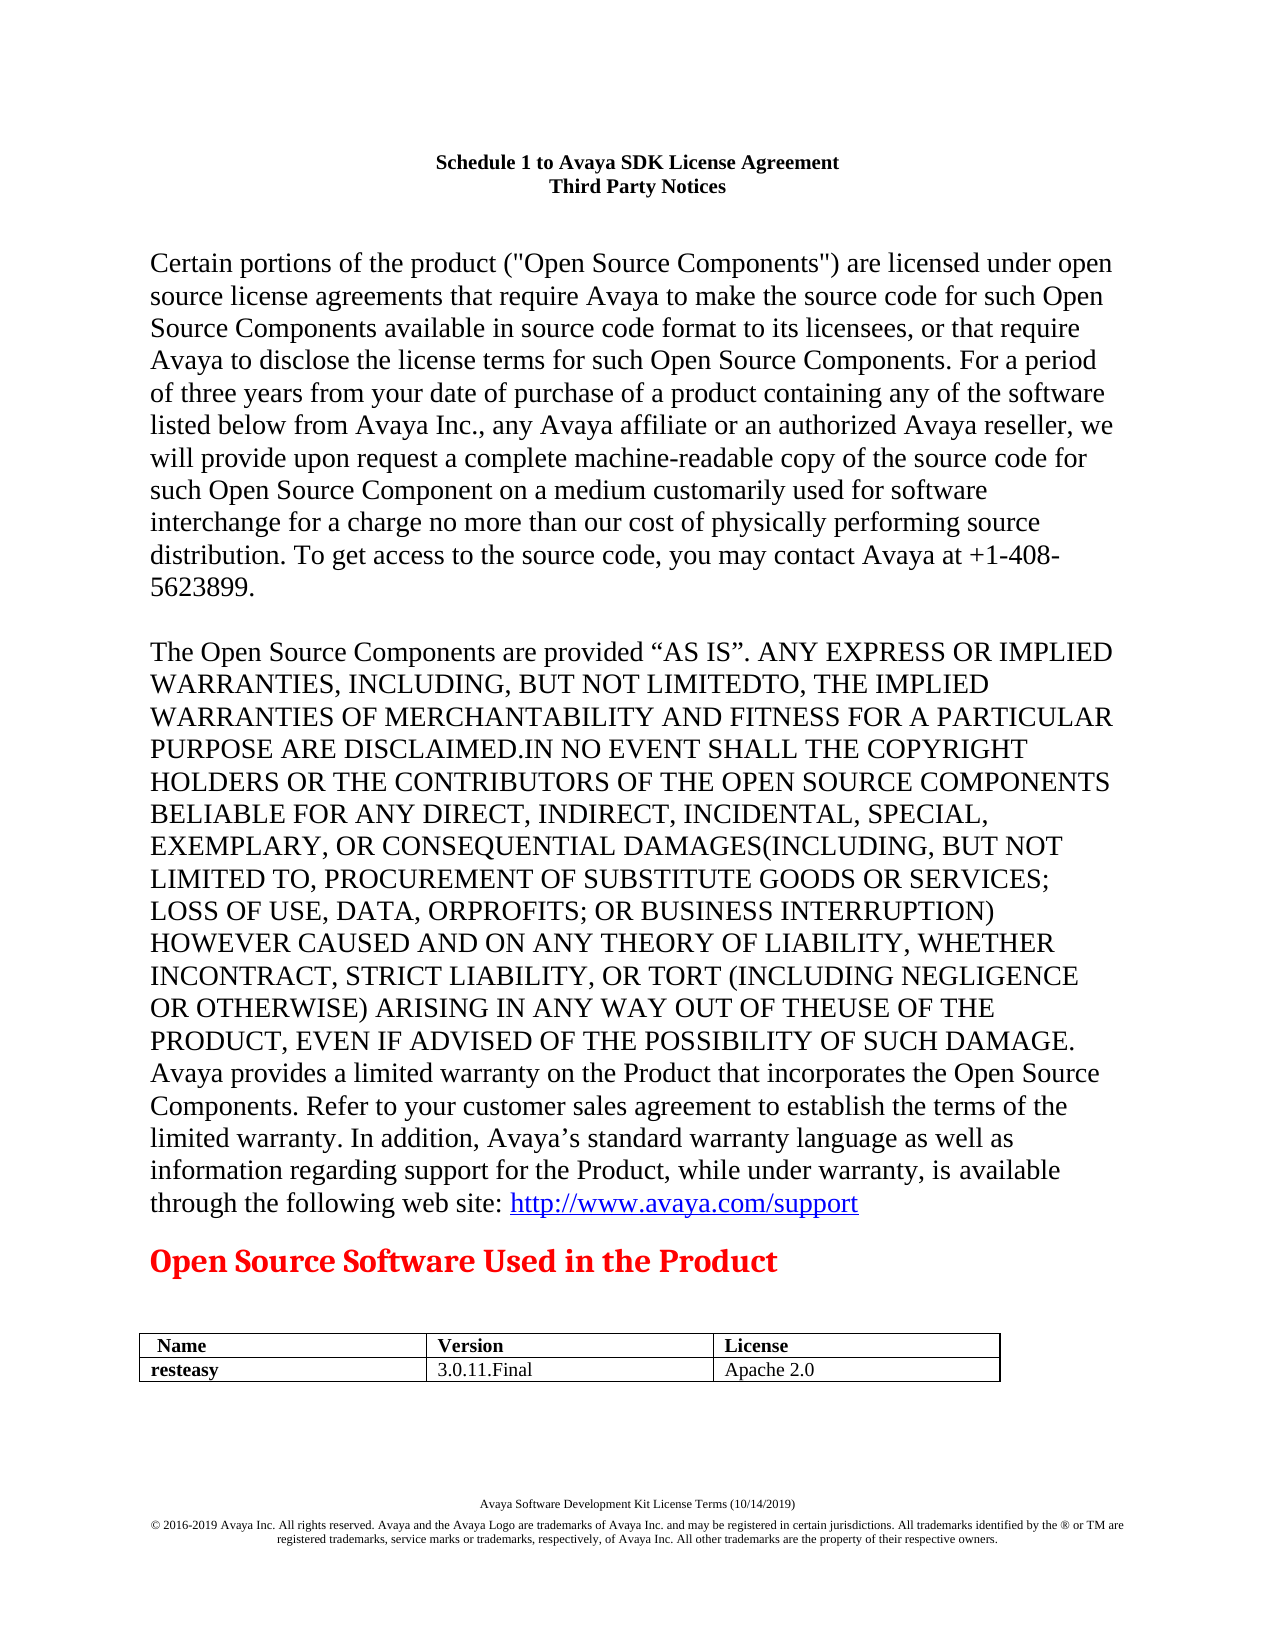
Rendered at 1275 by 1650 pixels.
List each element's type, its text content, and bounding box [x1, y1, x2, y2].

table_header Version [427, 1334, 713, 1357]
text Schedule 1 to Avaya SDK License Agreement Third Party Notices [150, 150, 1125, 198]
table_cell 3.0.11.Final [427, 1358, 713, 1381]
text The Open Source Components are provided “AS IS”. ANY EXPRESS OR IMPLIED WARRANTIES, INCLUDING, BUT NOT LIMITEDTO, THE IMPLIED WARRANTIES OF MERCHANTABILITY AND FITNESS FOR A PARTICULAR PURPOSE ARE DISCLAIMED.IN NO EVENT SHALL THE COPYRIGHT HOLDERS OR THE CONTRIBUTORS OF THE OPEN SOURCE COMPONENTS BELIABLE FOR ANY DIRECT, INDIRECT, INCIDENTAL, SPECIAL, EXEMPLARY, OR CONSEQUENTIAL DAMAGES(INCLUDING, BUT NOT LIMITED TO, PROCUREMENT OF SUBSTITUTE GOODS OR SERVICES; LOSS OF USE, DATA, ORPROFITS; OR BUSINESS INTERRUPTION) HOWEVER CAUSED AND ON ANY THEORY OF LIABILITY, WHETHER INCONTRACT, STRICT LIABILITY, OR TORT (INCLUDING NEGLIGENCE OR OTHERWISE) ARISING IN ANY WAY OUT OF THEUSE OF THE PRODUCT, EVEN IF ADVISED OF THE POSSIBILITY OF SUCH DAMAGE. Avaya provides a limited warranty on the Product that incorporates the Open Source Components. Refer to your customer sales agreement to establish the terms of the limited warranty. In addition, Avaya’s standard warranty language as well as information regarding support for the Product, while under warranty, is available through the following web site: http://www.avaya.com/support [150, 635, 1125, 1218]
text Certain portions of the product ("Open Source Components") are licensed under open source license agreements that require Avaya to make the source code for such Open Source Components available in source code format to its licensees, or that require Avaya to disclose the license terms for such Open Source Components. For a period of three years from your date of purchase of a product containing any of the software listed below from Avaya Inc., any Avaya affiliate or an authorized Avaya reseller, we will provide upon request a complete machine-readable copy of the source code for such Open Source Component on a medium customarily used for software interchange for a charge no more than our cost of physically performing source distribution. To get access to the source code, you may contact Avaya at +1-408-5623899. [150, 246, 1125, 603]
text Open Source Software Used in the Product [150, 1242, 1125, 1281]
table_header License [714, 1334, 999, 1357]
table_cell Apache 2.0 [714, 1358, 999, 1381]
table_header Name [140, 1334, 426, 1357]
table_cell resteasy [140, 1358, 426, 1381]
